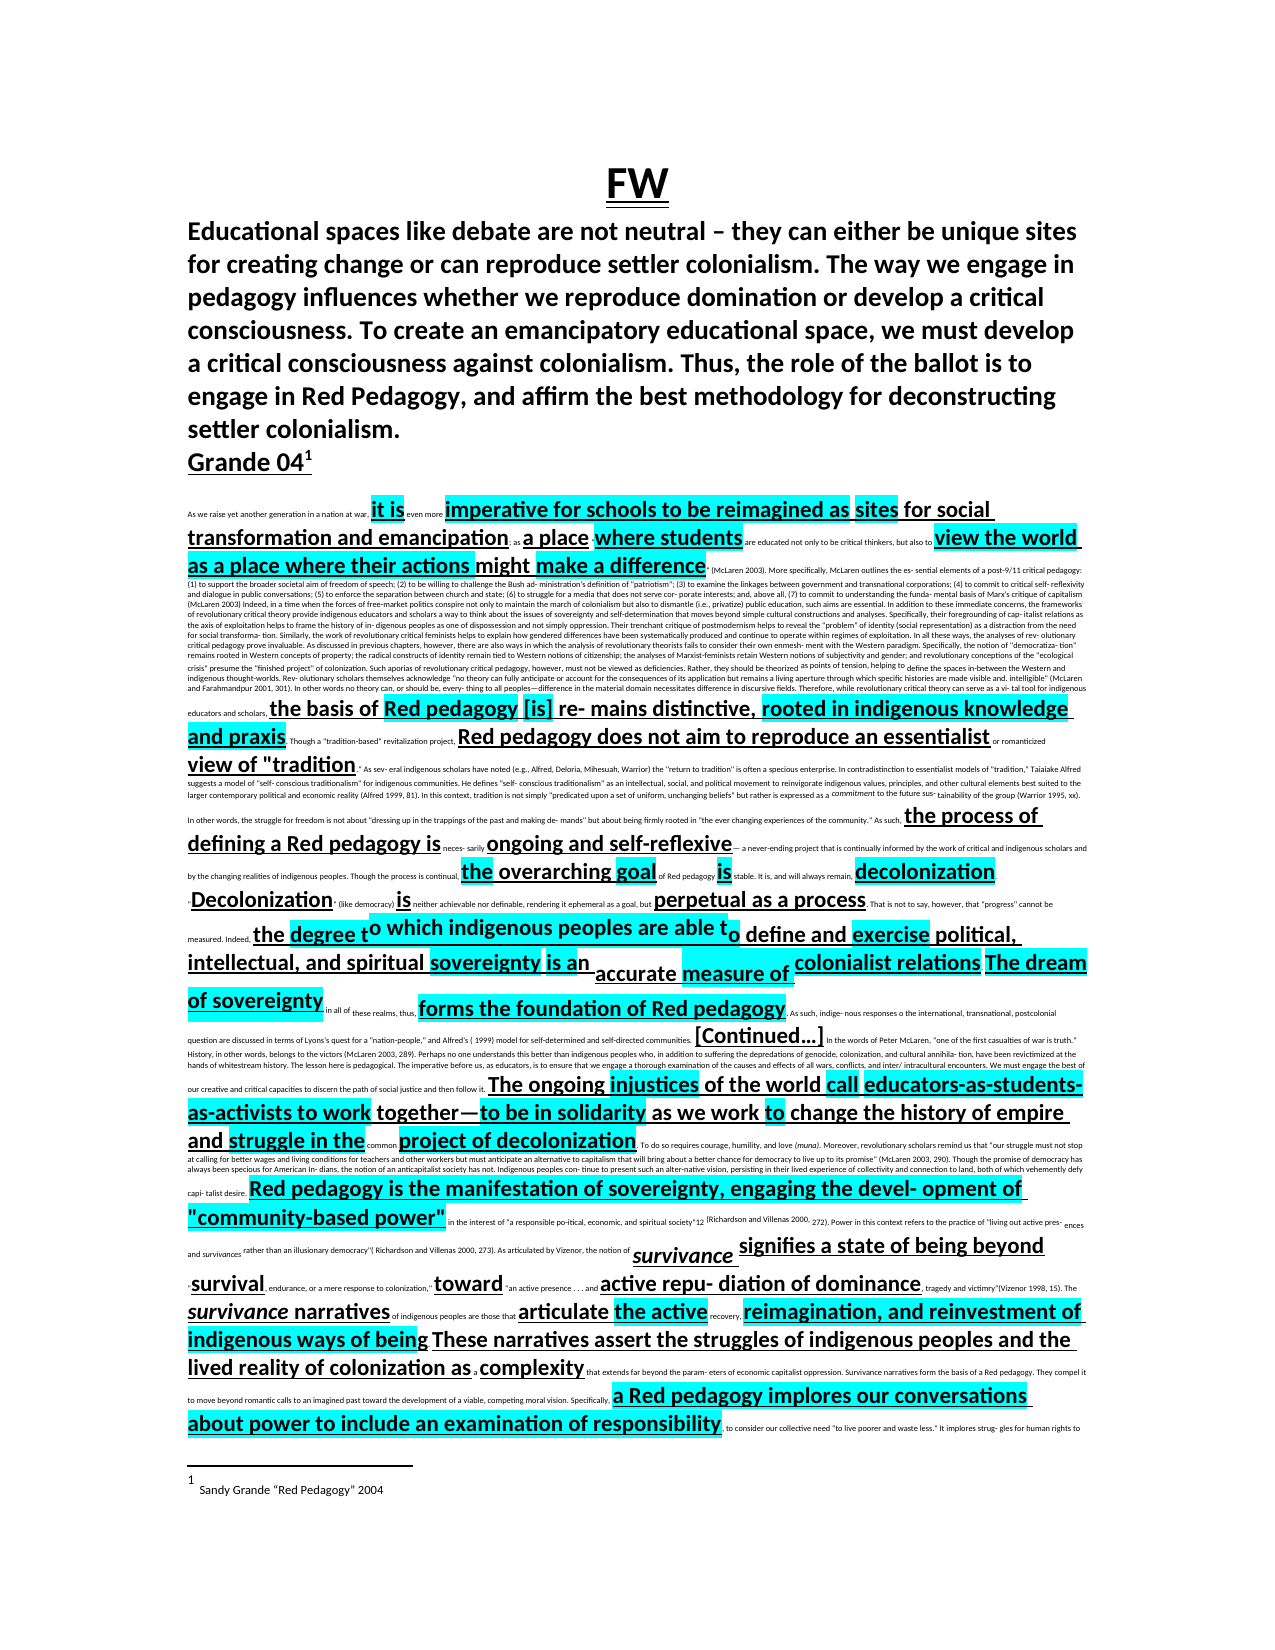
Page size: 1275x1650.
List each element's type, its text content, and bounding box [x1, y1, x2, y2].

text Grande 04 [187, 445, 1087, 478]
subtitle Educational spaces like debate are not neutral – they can either be unique sites for creating change or can reproduce settler colonialism. The way we engage in pedagogy influences whether we reproduce domination or develop a critical consciousness. To create an emancipatory educational space, we must develop a critical consciousness against colonialism. Thus, the role of the ballot is to engage in Red Pedagogy, and affirm the best methodology for deconstructing settler colonialism. [187, 214, 1087, 445]
subtitle FW [187, 154, 1087, 210]
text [187, 495, 1087, 1438]
